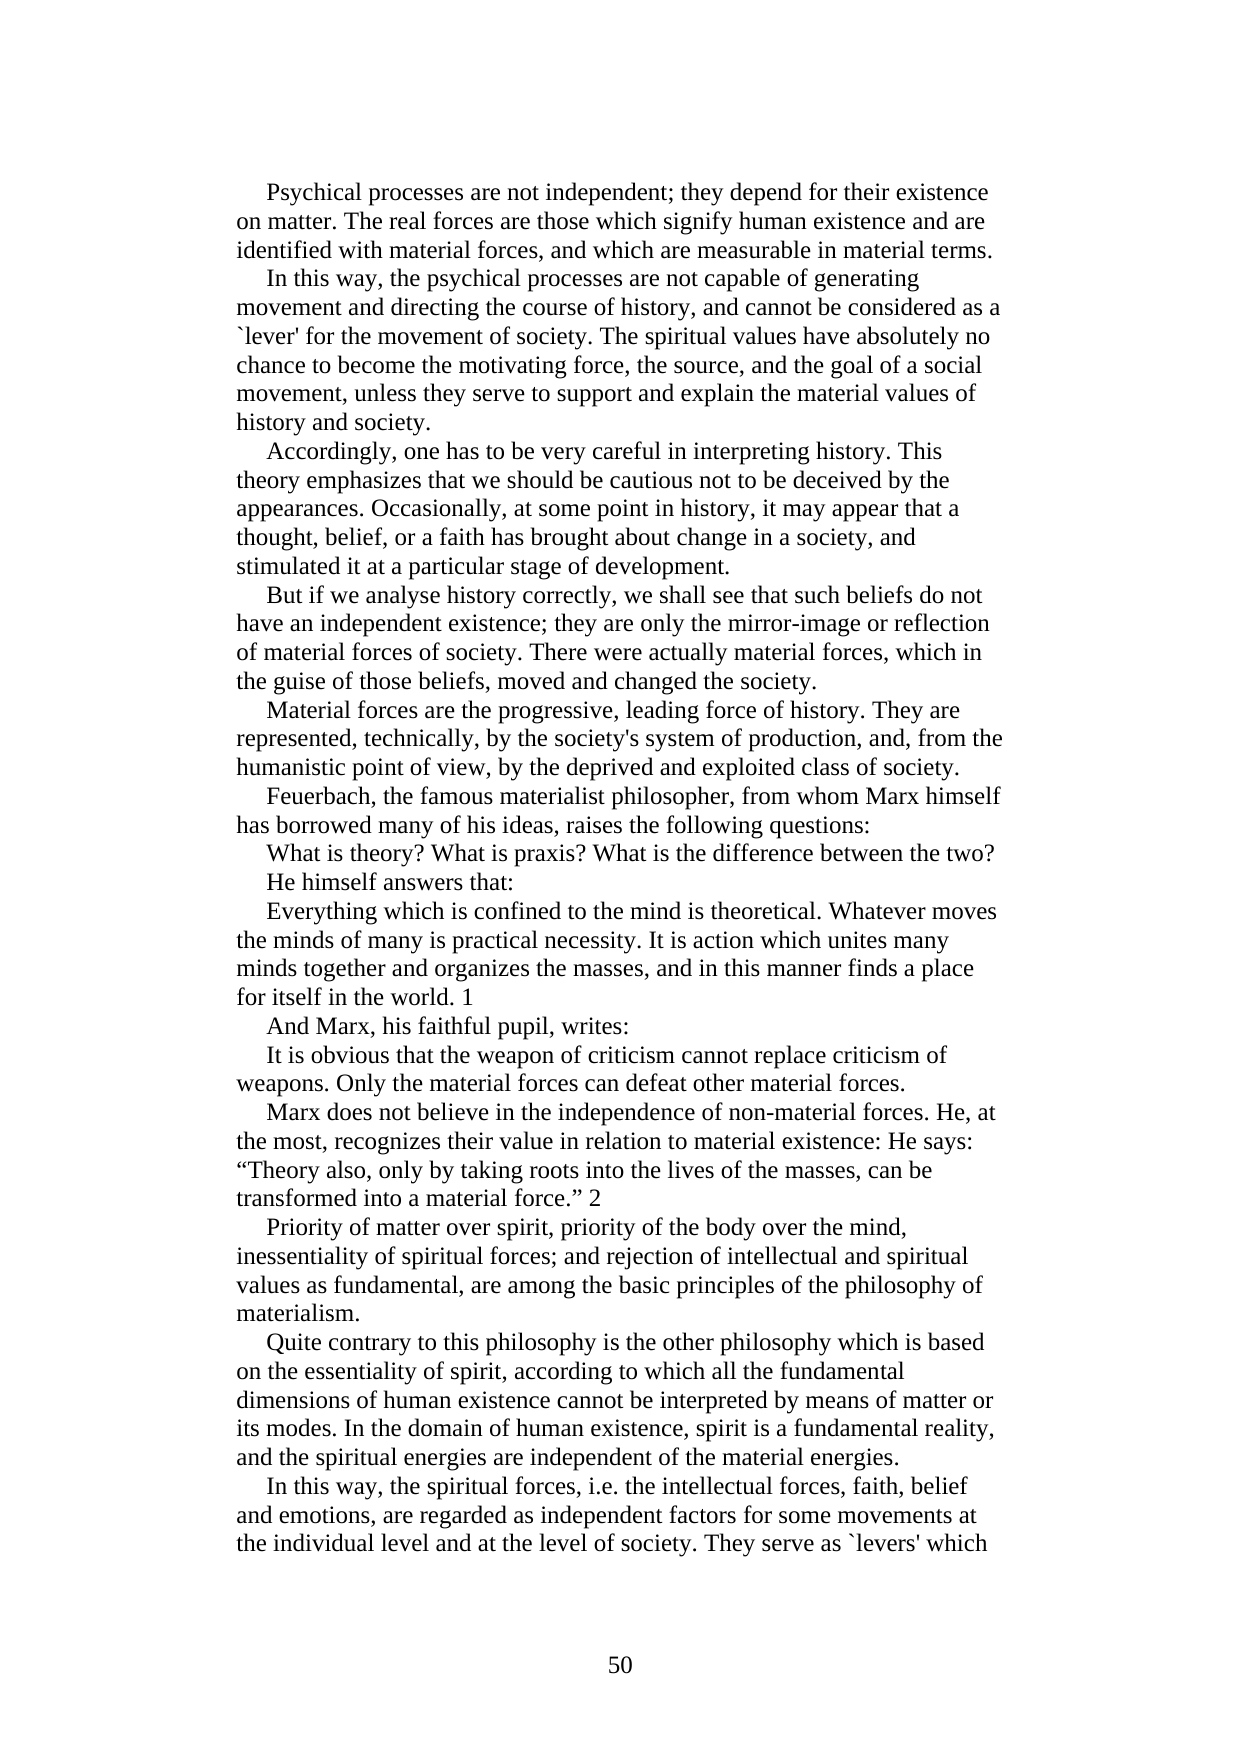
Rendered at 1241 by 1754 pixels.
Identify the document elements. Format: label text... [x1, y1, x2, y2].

text In this way, the psychical processes are not capable of generating movement and directing the course of history, and cannot be considered as a `lever' for the movement of society. The spiritual values have absolutely no chance to become the motivating force, the source, and the goal of a social movement, unless they serve to support and explain the material values of history and society. [236, 263, 1004, 436]
text Priority of matter over spirit, priority of the body over the mind, inessentiality of spiritual forces; and rejection of intellectual and spiritual values as fundamental, are among the basic principles of the philosophy of materialism. [236, 1212, 1004, 1327]
text He himself answers that: [236, 867, 1004, 896]
text It is obvious that the weapon of criticism cannot replace criticism of weap­ons. Only the material forces can defeat other material forces. [236, 1040, 1004, 1097]
text Everything which is confined to the mind is theoretical. Whatever moves the minds of many is practical necessity. It is action which unites many minds together and organizes the masses, and in this manner finds a place for itself in the world. 1 [236, 896, 1004, 1011]
text And Marx, his faithful pupil, writes: [236, 1011, 1004, 1040]
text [236, 1471, 1004, 1557]
text Feuerbach, the famous materialist philosopher, from whom Marx himself has borrowed many of his ideas, raises the following questions: [236, 781, 1004, 838]
text But if we analyse history correctly, we shall see that such beliefs do not have an independent existence; they are only the mirror-image or reflection of material forces of society. There were actually material forces, which in the guise of those beliefs, moved and changed the society. [236, 580, 1004, 695]
text What is theory? What is praxis? What is the difference between the two? [236, 838, 1004, 867]
text Material forces are the progressive, leading force of history. They are repre­sented, technically, by the society's system of production, and, from the humanistic point of view, by the deprived and exploited class of society. [236, 695, 1004, 781]
text Quite contrary to this philosophy is the other philosophy which is based on the essentiality of spirit, according to which all the fundamen­tal dimensions of human existence cannot be interpreted by means of matter or its modes. In the domain of human existence, spirit is a fundamental reality, and the spiritual energies are independent of the material energies. [236, 1327, 1004, 1471]
text Accordingly, one has to be very careful in interpreting history. This theory emphasizes that we should be cautious not to be deceived by the appearances. Occasionally, at some point in history, it may appear that a thought, belief, or a faith has brought about change in a society, and stimulated it at a particular stage of development. [236, 436, 1004, 580]
text Marx does not believe in the independence of non-material forces. He, at the most, recognizes their value in relation to material existence: He says: “Theory also, only by taking roots into the lives of the masses, can be transformed into a material force.” 2 [236, 1097, 1004, 1212]
text Psychical processes are not independent; they depend for their existence on matter. The real forces are those which signify human existence and are identified with material forces, and which are measur­able in material terms. [236, 177, 1004, 263]
